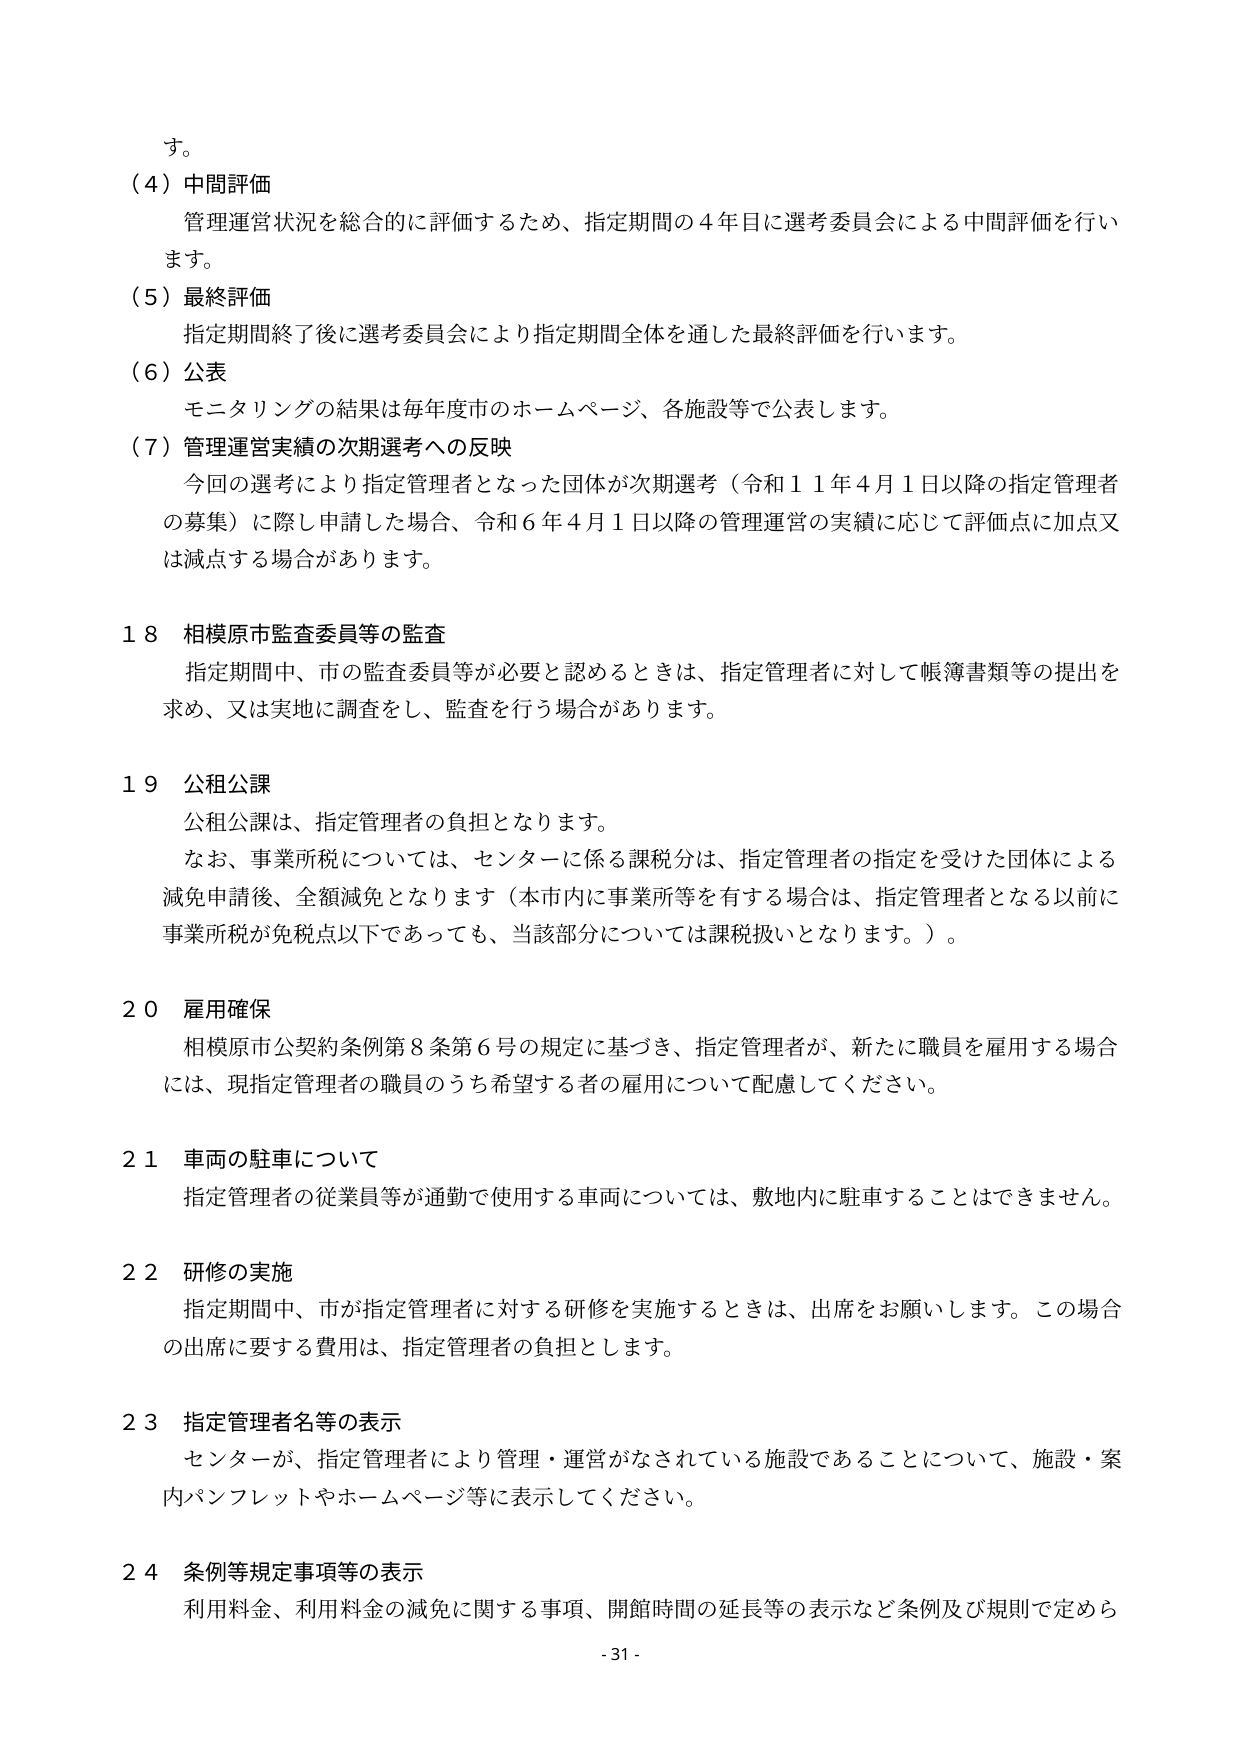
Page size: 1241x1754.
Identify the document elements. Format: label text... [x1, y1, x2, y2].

text 相模原市公契約条例第８条第６号の規定に基づき、指定管理者が、新たに職員を雇用する場合には、現指定管理者の職員のうち希望する者の雇用について配慮してください。 [162, 1027, 1122, 1102]
text （６）公表 [118, 352, 1122, 389]
text なお、事業所税については、センターに係る課税分は、指定管理者の指定を受けた団体による減免申請後、全額減免となります（本市内に事業所等を有する場合は、指定管理者となる以前に事業所税が免税点以下であっても、当該部分については課税扱いとなります。）。 [162, 839, 1122, 952]
text ２２ 研修の実施 [118, 1252, 1122, 1289]
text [162, 1589, 1122, 1627]
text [162, 127, 1122, 164]
text 公租公課は、指定管理者の負担となります。 [118, 802, 1122, 839]
text 指定期間中、市の監査委員等が必要と認めるときは、指定管理者に対して帳簿書類等の提出を求め、又は実地に調査をし、監査を行う場合があります。 [118, 652, 1122, 727]
text １９ 公租公課 [118, 764, 1122, 802]
text １８ 相模原市監査委員等の監査 [118, 614, 1122, 652]
text センターが、指定管理者により管理・運営がなされている施設であることについて、施設・案内パンフレットやホームページ等に表示してください。 [162, 1439, 1122, 1514]
text 管理運営状況を総合的に評価するため、指定期間の４年目に選考委員会による中間評価を行います。 [162, 202, 1122, 277]
text （７）管理運営実績の次期選考への反映 [118, 427, 1122, 464]
text ２４ 条例等規定事項等の表示 [118, 1552, 1122, 1589]
text モニタリングの結果は毎年度市のホームページ、各施設等で公表します。 [162, 389, 1122, 427]
text ２０ 雇用確保 [118, 989, 1122, 1027]
text 今回の選考により指定管理者となった団体が次期選考（令和１１年４月１日以降の指定管理者の募集）に際し申請した場合、令和６年４月１日以降の管理運営の実績に応じて評価点に加点又は減点する場合があります。 [162, 464, 1122, 577]
text （４）中間評価 [118, 164, 1122, 202]
text ２３ 指定管理者名等の表示 [118, 1402, 1122, 1439]
text 指定期間終了後に選考委員会により指定期間全体を通した最終評価を行います。 [162, 314, 1122, 352]
text 指定管理者の従業員等が通勤で使用する車両については、敷地内に駐車することはできません。 [118, 1177, 1122, 1214]
text （５）最終評価 [118, 277, 1122, 314]
text 指定期間中、市が指定管理者に対する研修を実施するときは、出席をお願いします。この場合の出席に要する費用は、指定管理者の負担とします。 [162, 1289, 1122, 1364]
text ２１ 車両の駐車について [118, 1139, 1122, 1177]
